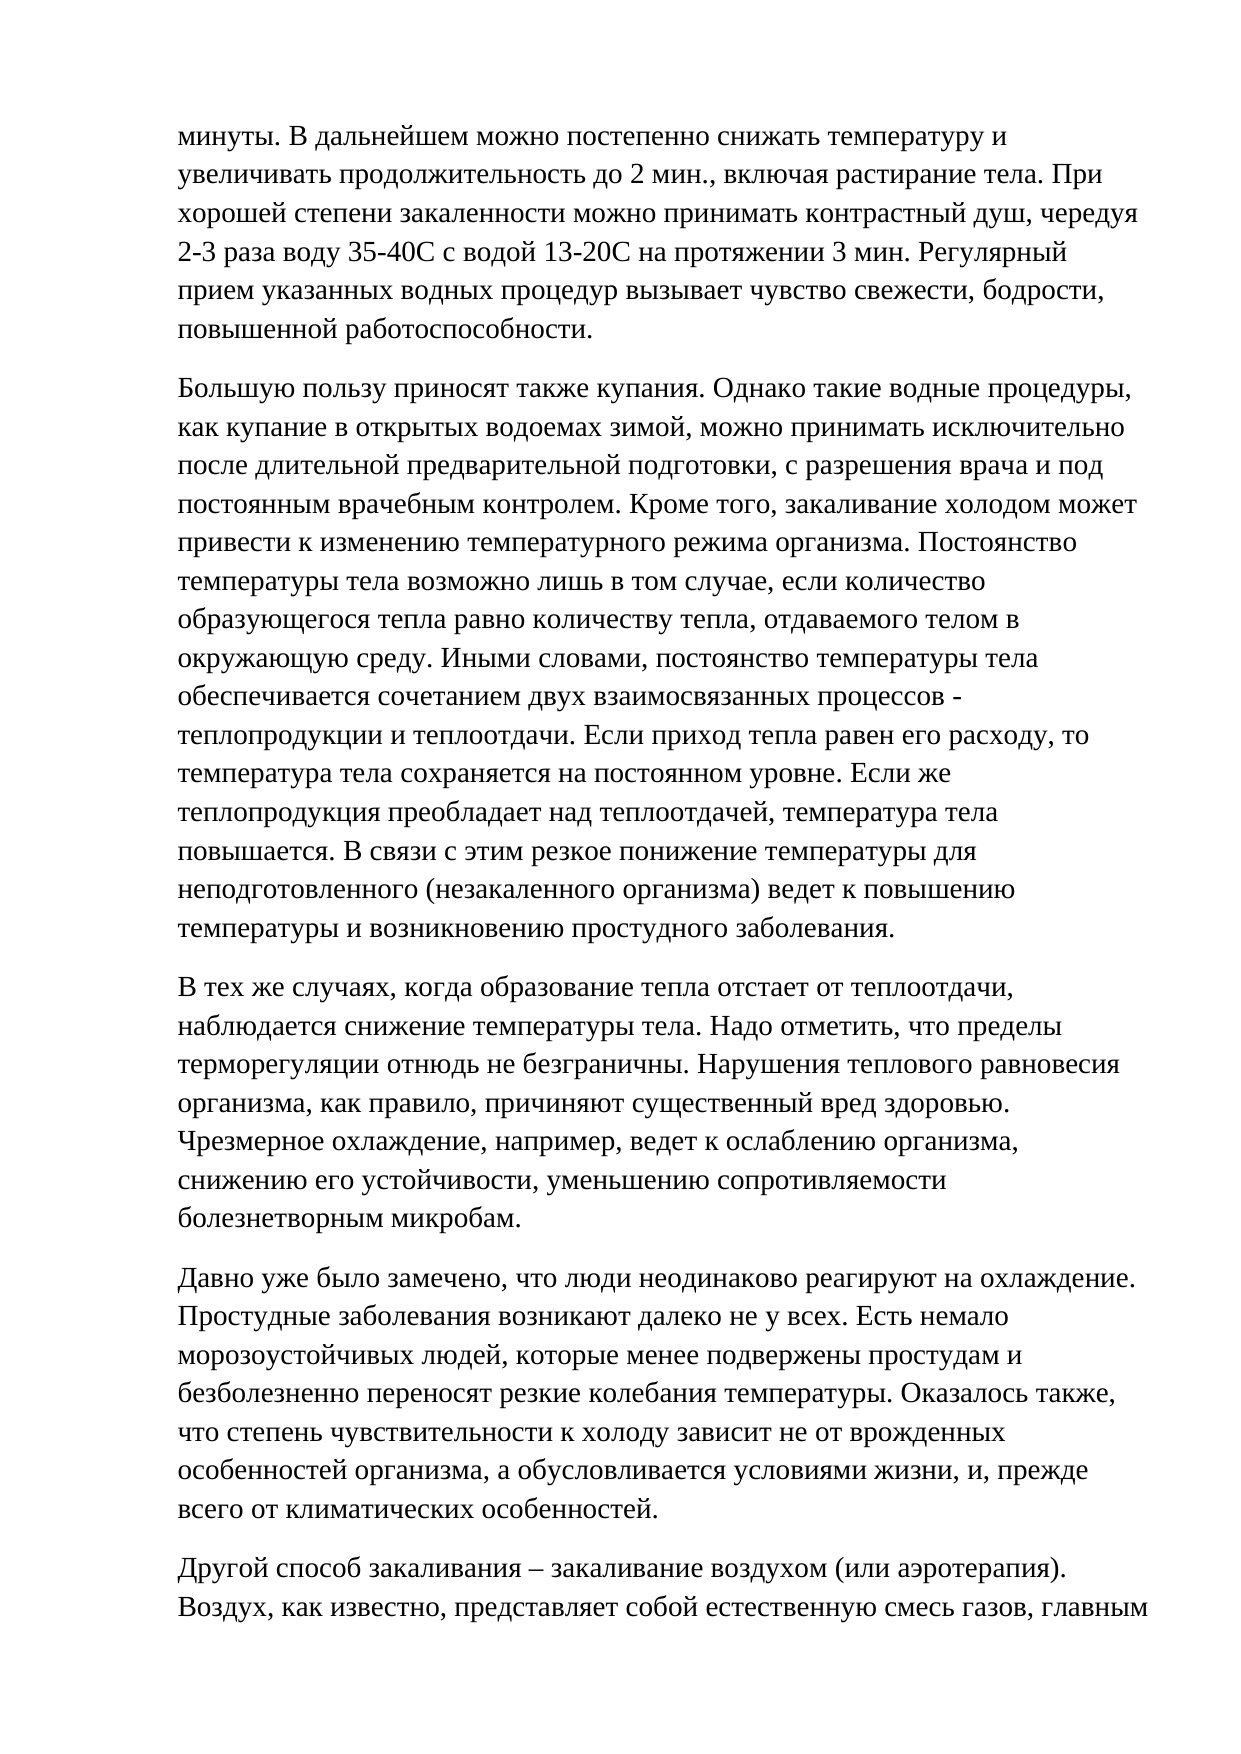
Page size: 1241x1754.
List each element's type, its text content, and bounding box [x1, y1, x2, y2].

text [177, 1550, 1152, 1622]
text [177, 118, 1152, 344]
text Большую пользу приносят также купания. Однако такие водные процедуры, как купание в открытых водоемах зимой, можно принимать исключительно после длительной предварительной подготовки, с разрешения врача и под постоянным врачебным контролем. Кроме того, закаливание холодом может привести к изменению температурного режима организма. Постоянство температуры тела возможно лишь в том случае, если количество образующегося тепла равно количеству тепла, отдаваемого телом в окружающую среду. Иными словами, постоянство температуры тела обеспечивается сочетанием двух взаимосвязанных процессов - теплопродукции и теплоотдачи. Если приход тепла равен его расходу, то температура тела сохраняется на постоянном уровне. Если же теплопродукция преобладает над теплоотдачей, температура тела повышается. В связи с этим резкое понижение температуры для неподготовленного (незакаленного организма) ведет к повышению температуры и возникновению простудного заболевания. [177, 370, 1152, 943]
text Давно уже было замечено, что люди неодинаково реагируют на охлаждение. Простудные заболевания возникают далеко не у всех. Есть немало морозоустойчивых людей, которые менее подвержены простудам и безболезненно переносят резкие колебания температуры. Оказалось также, что степень чувствительности к холоду зависит не от врожденных особенностей организма, а обусловливается условиями жизни, и, прежде всего от климатических особенностей. [177, 1260, 1152, 1524]
text В тех же случаях, когда образование тепла отстает от теплоотдачи, наблюдается снижение температуры тела. Надо отметить, что пределы терморегуляции отнюдь не безграничны. Нарушения теплового равновесия организма, как правило, причиняют существенный вред здоровью. Чрезмерное охлаждение, например, ведет к ослаблению организма, снижению его устойчивости, уменьшению сопротивляемости болезнетворным микробам. [177, 969, 1152, 1234]
